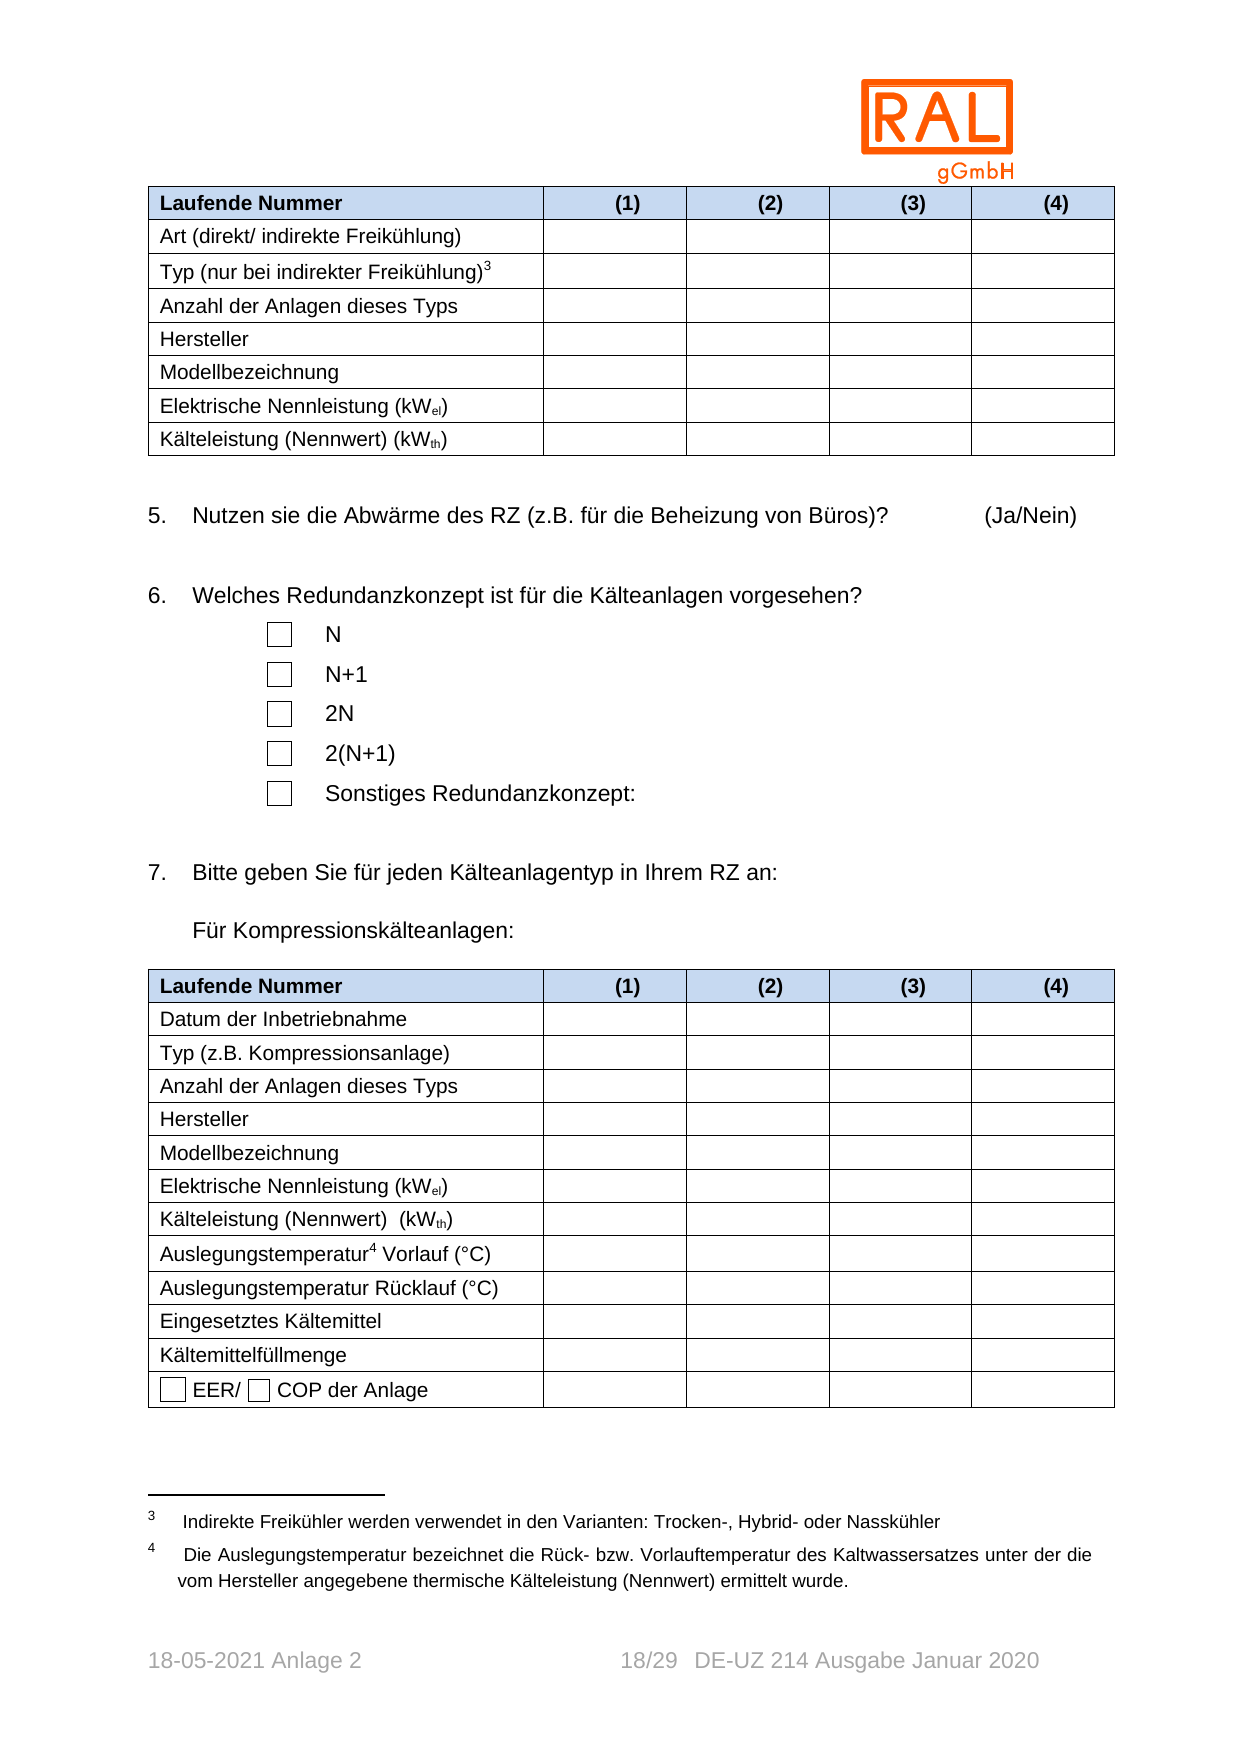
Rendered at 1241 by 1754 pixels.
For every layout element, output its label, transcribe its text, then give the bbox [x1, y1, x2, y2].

table_cell [972, 1170, 1114, 1202]
table_cell [687, 356, 829, 388]
table_cell Auslegungstemperatur Vorlauf (°C) [149, 1236, 543, 1271]
table_header Laufende Nummer [149, 970, 543, 1002]
table_cell [972, 1272, 1114, 1304]
text 2(N+1) [266, 733, 1092, 766]
table_cell Datum der Inbetriebnahme [149, 1003, 543, 1035]
table_cell [830, 1305, 971, 1337]
text N+1 [266, 654, 1092, 687]
table_cell Kälteleistung (Nennwert) (kWth) [149, 423, 543, 455]
table_cell [544, 1136, 686, 1168]
table_cell Hersteller [149, 323, 543, 355]
table_cell [972, 220, 1114, 252]
table_cell Kälteleistung (Nennwert) (kWth) [149, 1203, 543, 1235]
table_cell [972, 323, 1114, 355]
text Für Kompressionskälteanlagen: [192, 910, 1092, 943]
table_cell [687, 1103, 829, 1135]
table_header [972, 970, 1114, 1002]
table_cell Typ (z.B. Kompressionsanlage) [149, 1036, 543, 1068]
table_header [687, 187, 829, 219]
table_cell [544, 1070, 686, 1102]
table_cell [687, 1036, 829, 1068]
table_cell [972, 1136, 1114, 1168]
table_cell [687, 1305, 829, 1337]
table_header [544, 187, 686, 219]
table_cell [972, 289, 1114, 322]
table_cell [830, 1203, 971, 1235]
table_cell [972, 1103, 1114, 1135]
table_cell [687, 289, 829, 322]
table_cell Typ (nur bei indirekter Freikühlung) [149, 254, 543, 288]
table_cell [544, 1372, 686, 1407]
table_cell Hersteller [149, 1103, 543, 1135]
table_cell [544, 1203, 686, 1235]
table_cell Elektrische Nennleistung (kWel) [149, 389, 543, 422]
text Sonstiges Redundanzkonzept: [266, 773, 1092, 806]
table_cell [830, 356, 971, 388]
table_cell [544, 1272, 686, 1304]
table_cell [830, 220, 971, 252]
table_cell Anzahl der Anlagen dieses Typs [149, 289, 543, 322]
table_cell [830, 1339, 971, 1371]
table_cell [830, 1103, 971, 1135]
table_header Laufende Nummer [149, 187, 543, 219]
list Welches Redundanzkonzept ist für die Kälteanlagen vorgesehen? [148, 575, 1092, 608]
table_header [830, 187, 971, 219]
table_cell [972, 1003, 1114, 1035]
table_cell [972, 1203, 1114, 1235]
table_cell [830, 1236, 971, 1271]
table_cell [830, 1170, 971, 1202]
table_cell [972, 423, 1114, 455]
table_cell Auslegungstemperatur Rücklauf (°C) [149, 1272, 543, 1304]
table_header [972, 187, 1114, 219]
table_cell [544, 356, 686, 388]
table_cell [687, 1236, 829, 1271]
table_cell [830, 1272, 971, 1304]
table_cell [687, 1339, 829, 1371]
table_cell Kältemittelfüllmenge [149, 1339, 543, 1371]
table_cell [972, 1339, 1114, 1371]
table_cell [687, 423, 829, 455]
list Bitte geben Sie für jeden Kälteanlagentyp in Ihrem RZ an: [148, 852, 1092, 885]
table_cell [830, 254, 971, 288]
table_cell [830, 389, 971, 422]
table_cell [544, 389, 686, 422]
table_cell [830, 1372, 971, 1407]
table_cell [972, 356, 1114, 388]
table_cell [972, 1305, 1114, 1337]
table_cell [972, 254, 1114, 288]
table_header [687, 970, 829, 1002]
table_cell [687, 220, 829, 252]
table_cell [687, 389, 829, 422]
text N [266, 614, 1092, 648]
table_cell [687, 1070, 829, 1102]
table_cell [687, 1272, 829, 1304]
table_cell [972, 389, 1114, 422]
table_cell [972, 1236, 1114, 1271]
table_cell [544, 1236, 686, 1271]
table_header [830, 970, 971, 1002]
table_cell [830, 423, 971, 455]
table_cell [544, 1003, 686, 1035]
list Nutzen sie die Abwärme des RZ (z.B. für die Beheizung von Büros)? (Ja/Nein) [148, 496, 1092, 529]
table_cell [544, 1339, 686, 1371]
table_cell [544, 220, 686, 252]
table_cell [544, 1305, 686, 1337]
table_cell [830, 1036, 971, 1068]
table_cell [687, 1136, 829, 1168]
table_cell Modellbezeichnung [149, 356, 543, 388]
table_cell Art (direkt/ indirekte Freikühlung) [149, 220, 543, 252]
table_cell [544, 1103, 686, 1135]
table_cell Eingesetztes Kältemittel [149, 1305, 543, 1337]
table_cell [830, 1003, 971, 1035]
table_cell Modellbezeichnung [149, 1136, 543, 1168]
table_cell EER/ COP der Anlage [149, 1372, 543, 1407]
table_header [544, 970, 686, 1002]
table_cell [544, 289, 686, 322]
table_cell [687, 1372, 829, 1407]
table_cell [544, 1170, 686, 1202]
table_cell [687, 254, 829, 288]
table_cell [830, 323, 971, 355]
text 2N [266, 693, 1092, 727]
table_cell [830, 1070, 971, 1102]
table_cell [544, 254, 686, 288]
table_cell [687, 1003, 829, 1035]
table_cell [972, 1036, 1114, 1068]
table_cell Anzahl der Anlagen dieses Typs [149, 1070, 543, 1102]
table_cell [687, 1203, 829, 1235]
table_cell [687, 323, 829, 355]
table_cell [830, 289, 971, 322]
table_cell [830, 1136, 971, 1168]
table_cell [687, 1170, 829, 1202]
table_cell [972, 1070, 1114, 1102]
table_cell [544, 1036, 686, 1068]
table_cell [544, 323, 686, 355]
table_cell [544, 423, 686, 455]
table_cell [972, 1372, 1114, 1407]
table_cell Elektrische Nennleistung (kWel) [149, 1170, 543, 1202]
